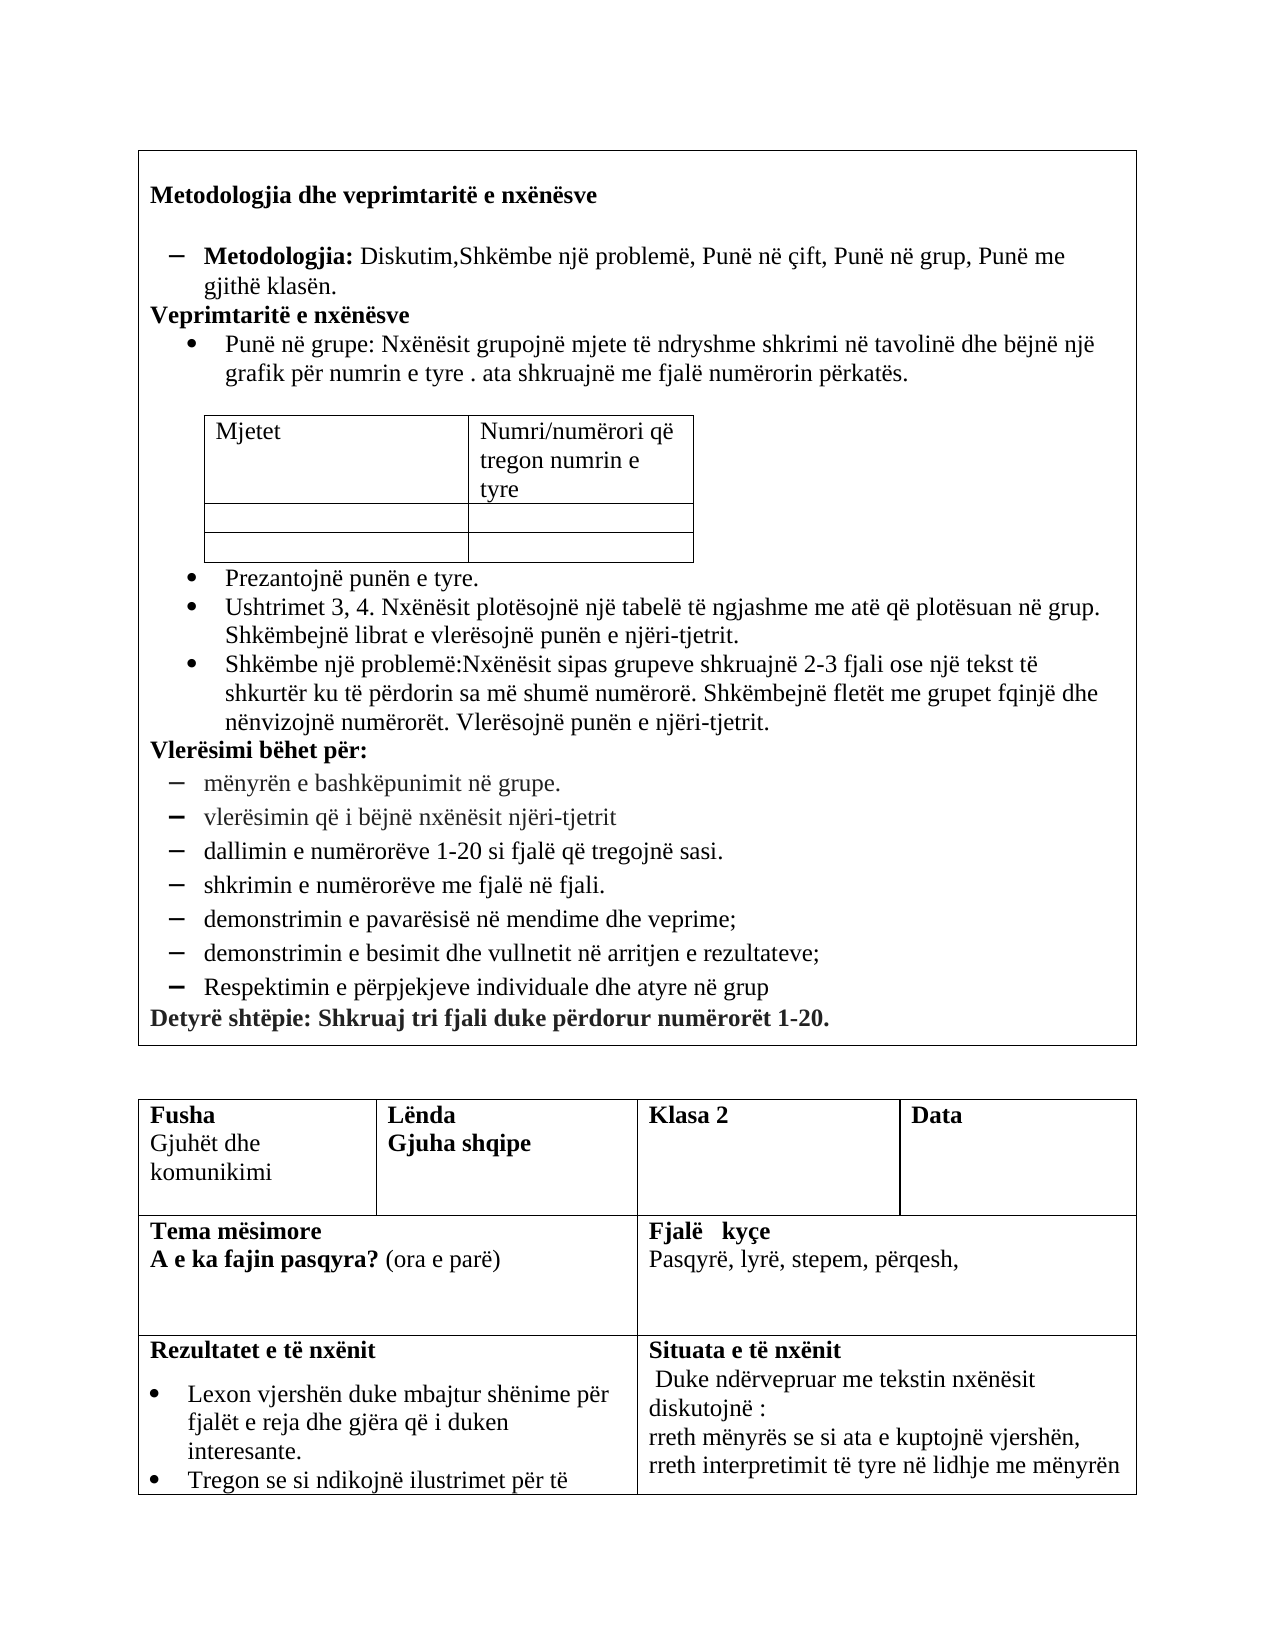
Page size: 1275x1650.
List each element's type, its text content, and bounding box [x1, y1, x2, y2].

table_header Data [901, 1100, 1136, 1215]
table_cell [638, 1336, 1136, 1494]
table_cell Metodologjia dhe veprimtaritë e nxënësve Metodologjia: Diskutim,Shkëmbe një problemë, Punë në çift, Punë në grup, Punë me gjithë klasën. Veprimtaritë e nxënësve Punë në grupe: Nxënësit grupojnë mjete të ndryshme shkrimi në tavolinë dhe bëjnë një grafik për numrin e tyre . ata shkruajnë me fjalë numërorin përkatës. Prezantojnë punën e tyre. Ushtrimet 3, 4. Nxënësit plotësojnë një tabelë të ngjashme me atë që plotësuan në grup. Shkëmbejnë librat e vlerësojnë punën e njëri-tjetrit. Shkëmbe një problemë:Nxënësit sipas grupeve shkruajnë 2-3 fjali ose një tekst të shkurtër ku të përdorin sa më shumë numërorë. Shkëmbejnë fletët me grupet fqinjë dhe nënvizojnë numërorët. Vlerësojnë punën e njëri-tjetrit. Vlerësimi bëhet për: mënyrën e bashkëpunimit në grupe. vlerësimin që i bëjnë nxënësit njëri-tjetrit dallimin e numërorëve 1-20 si fjalë që tregojnë sasi. shkrimin e numërorëve me fjalë në fjali. demonstrimin e pavarësisë në mendime dhe veprime; demonstrimin e besimit dhe vullnetit në arritjen e rezultateve; Respektimin e përpjekjeve individuale dhe atyre në grup Detyrë shtëpie: Shkruaj tri fjali duke përdorur numërorët 1-20. [139, 151, 1136, 1044]
table_header Lënda Gjuha shqipe [377, 1100, 637, 1215]
table_cell Tema mësimore A e ka fajin pasqyra? (ora e parë) [139, 1216, 637, 1334]
table_header Fusha Gjuhët dhe komunikimi [139, 1100, 376, 1215]
table_cell Fjalë kyçe Pasqyrë, lyrë, stepem, përqesh, [638, 1216, 1136, 1334]
table_header Klasa 2 [638, 1100, 899, 1215]
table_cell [139, 1336, 637, 1494]
